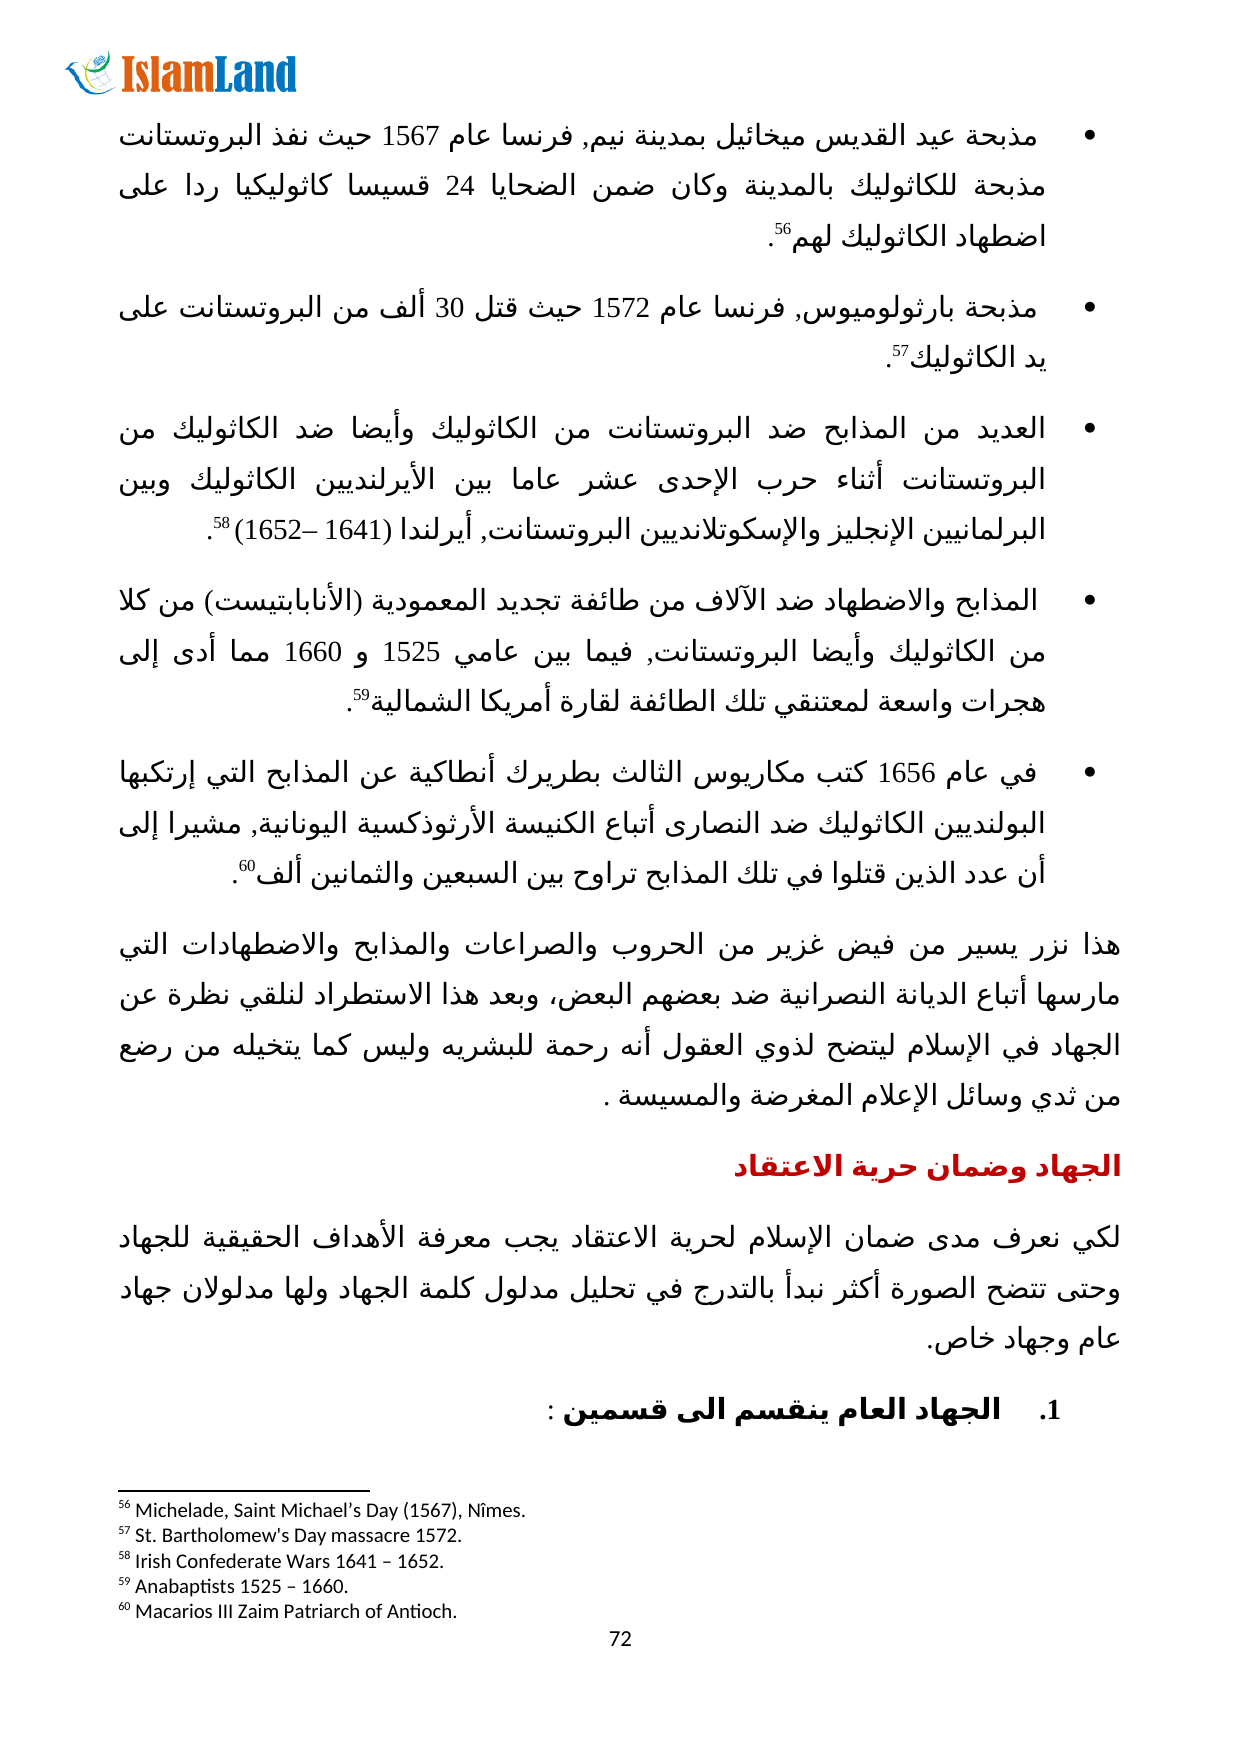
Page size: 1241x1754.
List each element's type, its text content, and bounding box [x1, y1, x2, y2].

list الجهاد العام ينقسم الى قسمين : [118, 1392, 1039, 1426]
text لكي نعرف مدى ضمان الإسلام لحرية الاعتقاد يجب معرفة الأهداف الحقيقية للجهاد وحتى تتضح الصورة أكثر نبدأ بالتدرج في تحليل مدلول كلمة الجهاد ولها مدلولان جهاد عام وجهاد خاص. [118, 1220, 1122, 1354]
picture [59, 44, 301, 101]
list مذبحة بارثولوميوس, فرنسا عام 1572 حيث قتل 30 ألف من البروتستانت على يد الكاثوليك. [118, 290, 1085, 374]
list العديد من المذابح ضد البروتستانت من الكاثوليك وأيضا ضد الكاثوليك من البروتستانت أثناء حرب الإحدى عشر عاما بين الأيرلنديين الكاثوليك وبين البرلمانيين الإنجليز والإسكوتلانديين البروتستانت, أيرلندا (1641 –1652) . [118, 412, 1085, 546]
list مذبحة عيد القديس ميخائيل بمدينة نيم, فرنسا عام 1567 حيث نفذ البروتستانت مذبحة للكاثوليك بالمدينة وكان ضمن الضحايا 24 قسيسا كاثوليكيا ردا على اضطهاد الكاثوليك لهم. [118, 118, 1085, 252]
text هذا نزر يسير من فيض غزير من الحروب والصراعات والمذابح والاضطهادات التي مارسها أتباع الديانة النصرانية ضد بعضهم البعض، وبعد هذا الاستطراد لنلقي نظرة عن الجهاد في الإسلام ليتضح لذوي العقول أنه رحمة للبشريه وليس كما يتخيله من رضع من ثدي وسائل الإعلام المغرضة والمسيسة . [118, 927, 1122, 1112]
list المذابح والاضطهاد ضد الآلاف من طائفة تجديد المعمودية (الأنابابتيست) من كلا من الكاثوليك وأيضا البروتستانت, فيما بين عامي 1525 و 1660 مما أدى إلى هجرات واسعة لمعتنقي تلك الطائفة لقارة أمريكا الشمالية. [118, 583, 1085, 718]
text الجهاد وضمان حرية الاعتقاد [118, 1149, 1122, 1183]
list في عام 1656 كتب مكاريوس الثالث بطريرك أنطاكية عن المذابح التي إرتكبها البولنديين الكاثوليك ضد النصارى أتباع الكنيسة الأرثوذكسية اليونانية, مشيرا إلى أن عدد الذين قتلوا في تلك المذابح تراوح بين السبعين والثمانين ألف. [118, 755, 1085, 889]
